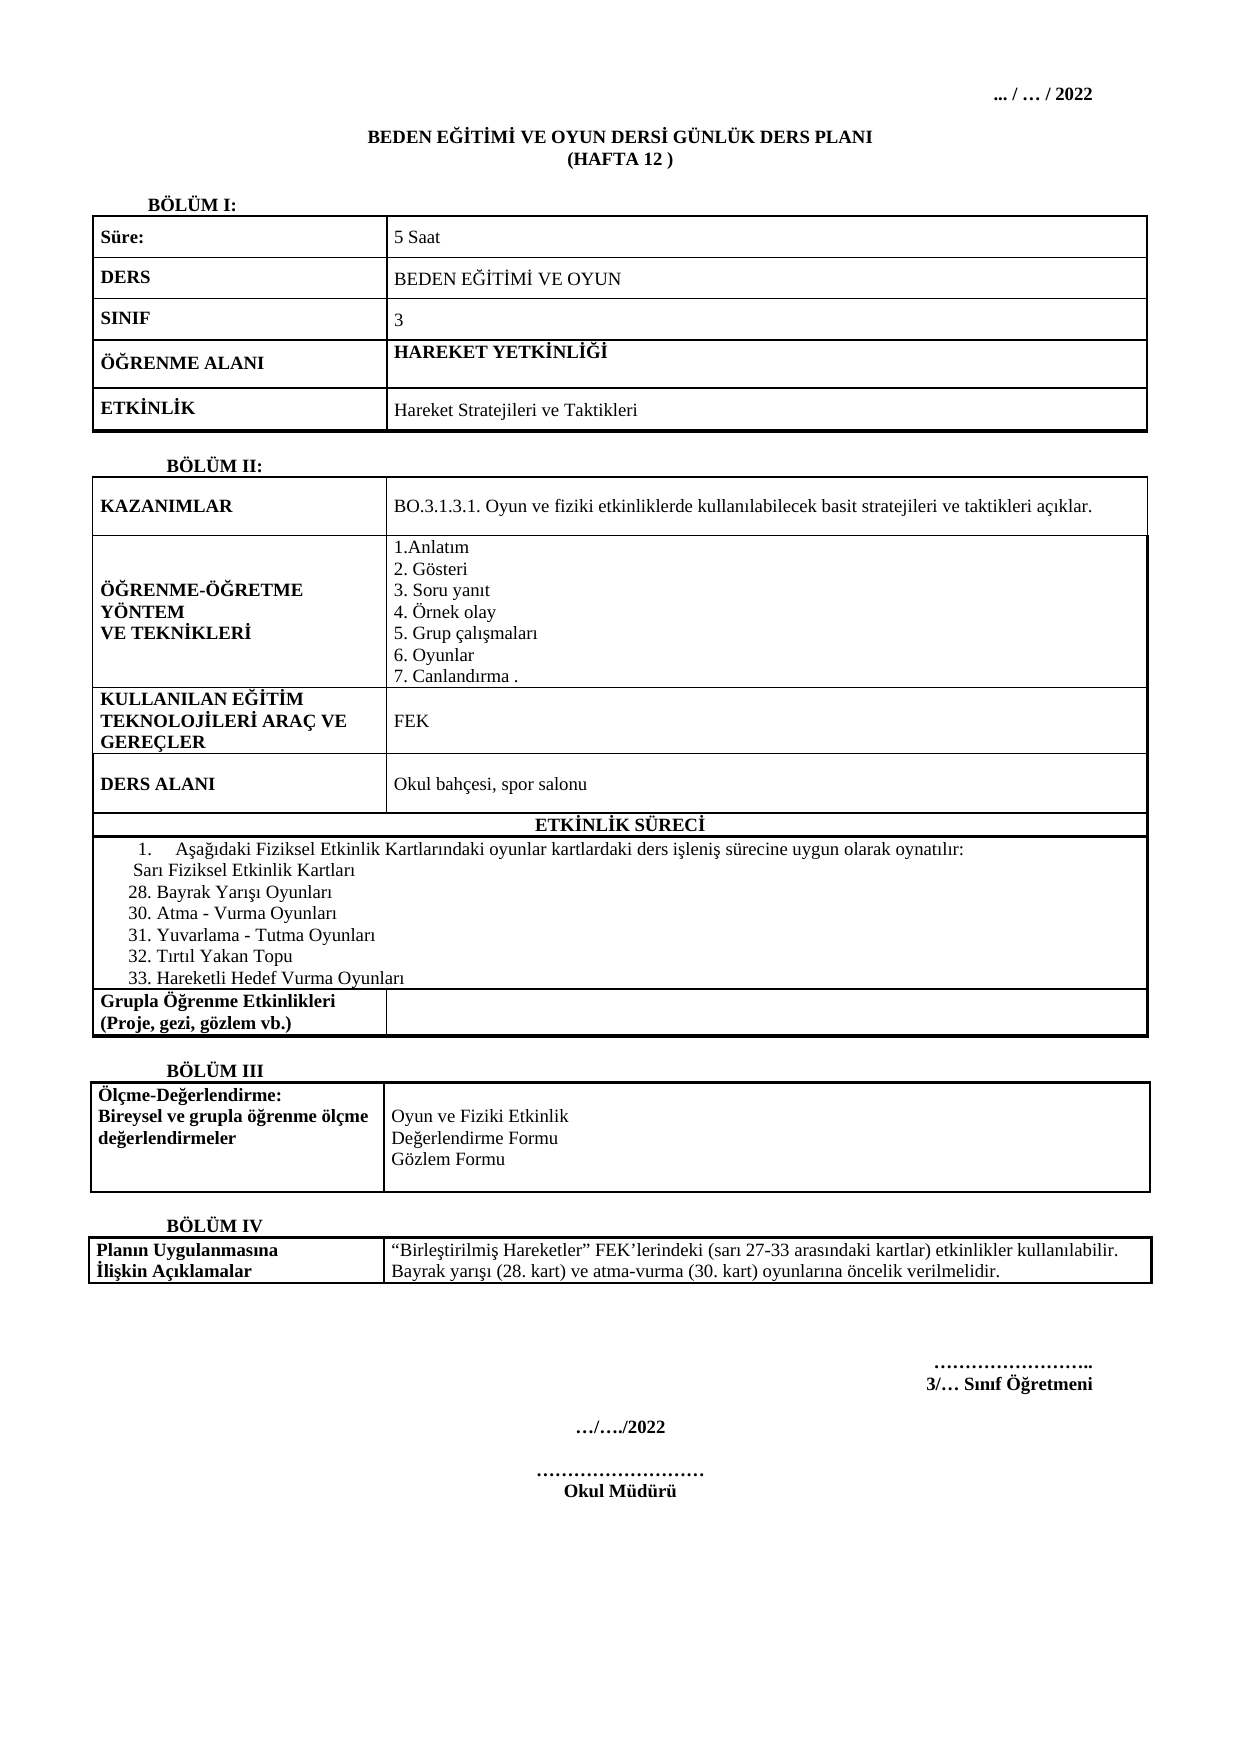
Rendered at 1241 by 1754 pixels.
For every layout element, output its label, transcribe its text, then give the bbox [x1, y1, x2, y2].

table_cell Hareket Stratejileri ve Taktikleri [388, 389, 1146, 429]
table_header Süre: [94, 217, 386, 256]
table_cell Okul bahçesi, spor salonu [387, 754, 1146, 812]
table_cell [387, 990, 1146, 1033]
table_header “Birleştirilmiş Hareketler” FEK’lerindeki (sarı 27-33 arasındaki kartlar) etkinlikler kullanılabilir. Bayrak yarışı (28. kart) ve atma-vurma (30. kart) oyunlarına öncelik verilmelidir. [385, 1239, 1150, 1282]
text (HAFTA 12 ) [148, 148, 1093, 169]
subtitle BÖLÜM IV [148, 1215, 1093, 1236]
table_cell Grupla Öğrenme Etkinlikleri (Proje, gezi, gözlem vb.) [94, 990, 386, 1033]
table_cell FEK [387, 688, 1146, 753]
text …/…./2022 [148, 1416, 1093, 1437]
table_cell DERS [94, 258, 386, 298]
table_cell ETKİNLİK SÜRECİ [94, 814, 1146, 835]
text ……………………… [148, 1459, 1093, 1480]
table_cell KULLANILAN EĞİTİM TEKNOLOJİLERİ ARAÇ VE GEREÇLER [93, 688, 386, 753]
table_cell SINIF [94, 299, 386, 339]
table_cell BEDEN EĞİTİMİ VE OYUN [388, 258, 1146, 298]
text 3/… Sınıf Öğretmeni [148, 1372, 1093, 1394]
subtitle BÖLÜM III [148, 1060, 1093, 1081]
table_header KAZANIMLAR [93, 478, 386, 535]
table_cell DERS ALANI [94, 754, 386, 812]
table_cell ÖĞRENME ALANI [94, 341, 386, 387]
text BÖLÜM II: [148, 455, 1093, 476]
text BEDEN EĞİTİMİ VE OYUN DERSİ GÜNLÜK DERS PLANI [148, 126, 1093, 148]
table_header BO.3.1.3.1. Oyun ve fiziki etkinliklerde kullanılabilecek basit stratejileri ve taktikleri açıklar. [387, 478, 1147, 535]
table_cell ETKİNLİK [94, 389, 386, 429]
table_cell 3 [388, 299, 1146, 339]
table_header 5 Saat [388, 217, 1146, 256]
table_cell Aşağıdaki Fiziksel Etkinlik Kartlarındaki oyunlar kartlardaki ders işleniş sürecine uygun olarak oynatılır: Sarı Fiziksel Etkinlik Kartları 28. Bayrak Yarışı Oyunları 30. Atma - Vurma Oyunları 31. Yuvarlama - Tutma Oyunları 32. Tırtıl Yakan Topu 33. Hareketli Hedef Vurma Oyunları [94, 838, 1146, 988]
text ... / … / 2022 [148, 83, 1093, 105]
table_header Ölçme-Değerlendirme: Bireysel ve grupla öğrenme ölçme değerlendirmeler [92, 1084, 383, 1191]
text BÖLÜM I: [148, 193, 1093, 215]
text Okul Müdürü [148, 1480, 1093, 1502]
text …………………….. [148, 1351, 1093, 1372]
table_header Oyun ve Fiziki Etkinlik Değerlendirme Formu Gözlem Formu [385, 1084, 1149, 1191]
table_cell ÖĞRENME-ÖĞRETME YÖNTEM VE TEKNİKLERİ [93, 536, 386, 687]
table_cell 1.Anlatım 2. Gösteri 3. Soru yanıt 4. Örnek olay 5. Grup çalışmaları 6. Oyunlar 7. Canlandırma . [387, 536, 1146, 687]
table_header Planın Uygulanmasına İlişkin Açıklamalar [90, 1239, 383, 1282]
table_cell HAREKET YETKİNLİĞİ [388, 341, 1146, 387]
